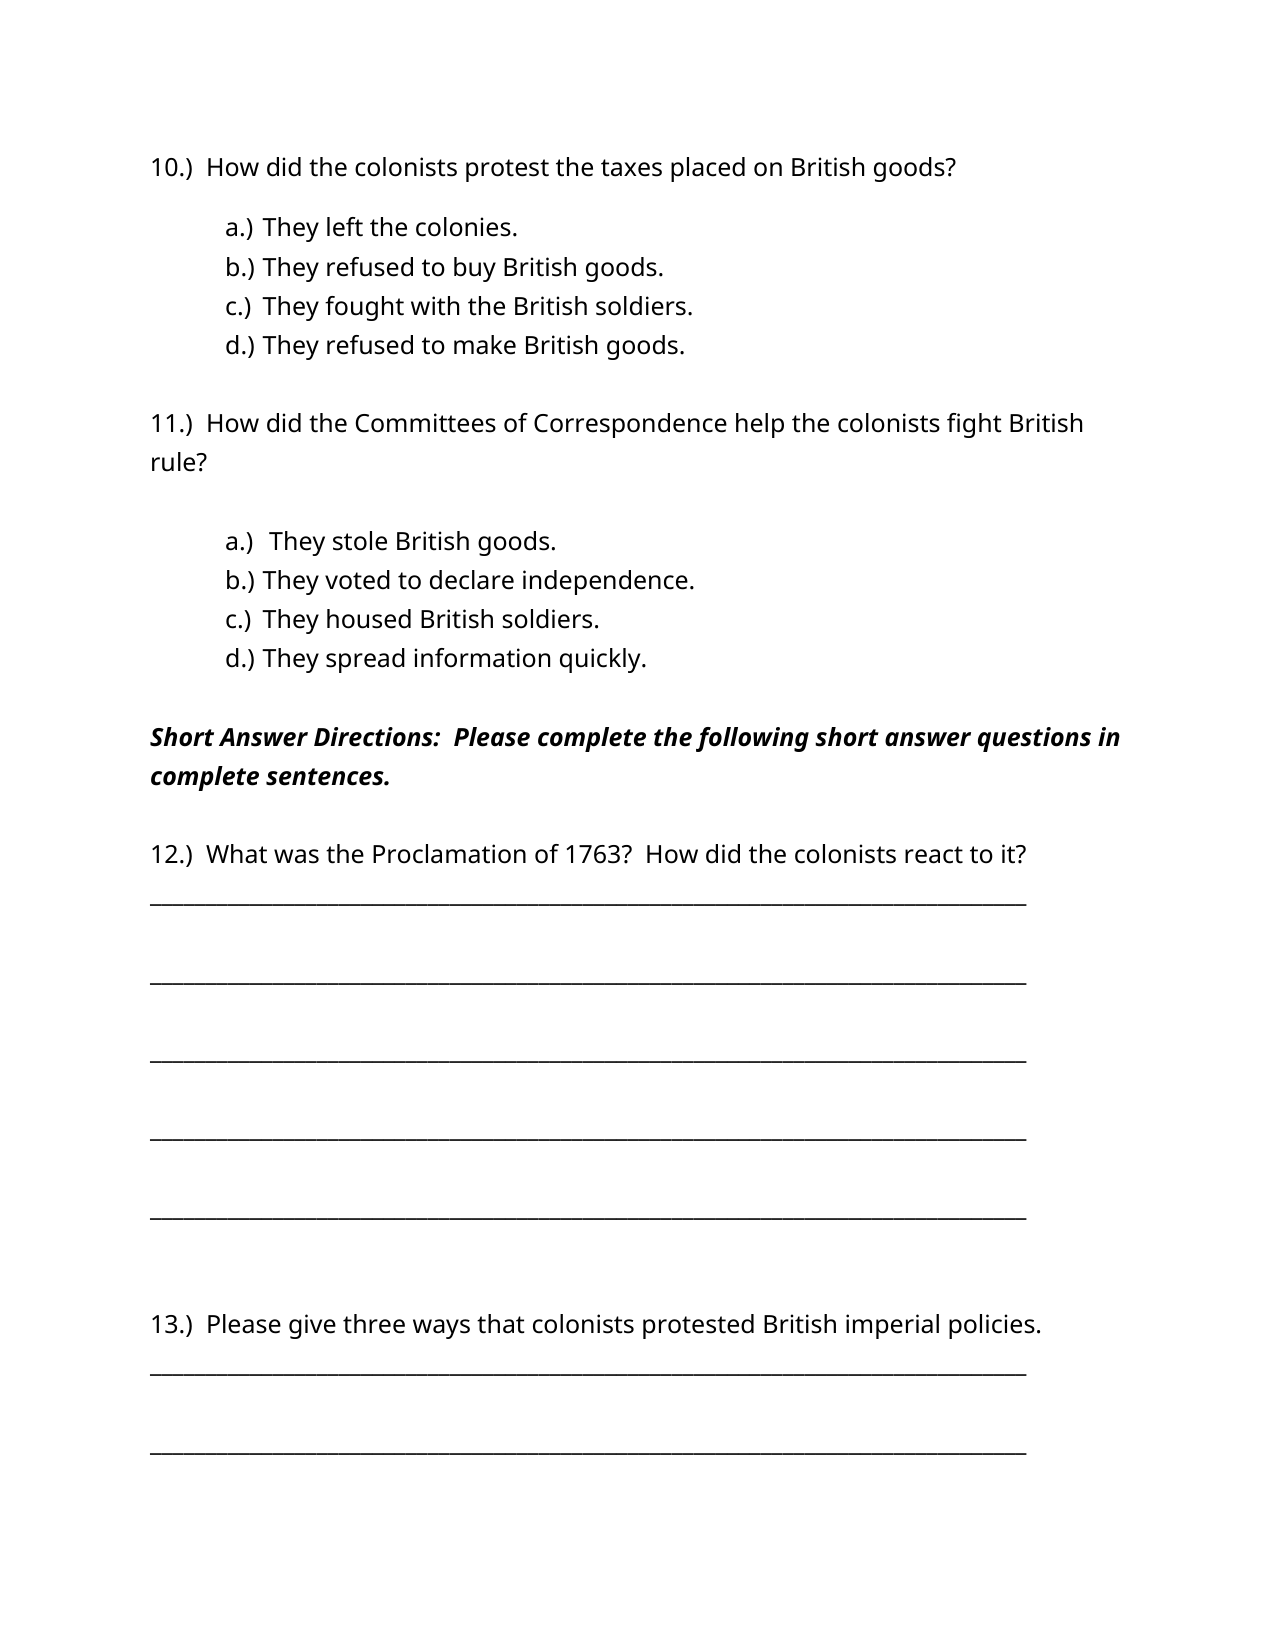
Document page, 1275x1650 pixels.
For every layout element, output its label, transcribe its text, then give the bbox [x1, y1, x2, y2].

list _______________________________________________________________________________ [150, 1189, 1125, 1223]
list _______________________________________________________________________________ [150, 954, 1125, 988]
list They left the colonies. [225, 210, 1125, 244]
list They voted to declare independence. [225, 562, 1125, 597]
list They housed British soldiers. [225, 602, 1125, 636]
list 12.) What was the Proclamation of 1763? How did the colonists react to it? [150, 837, 1125, 871]
list They refused to buy British goods. [225, 249, 1125, 283]
list 13.) Please give three ways that colonists protested British imperial policies. [150, 1307, 1125, 1341]
list They stole British goods. [225, 523, 1125, 557]
list They refused to make British goods. [225, 327, 1125, 362]
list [150, 1346, 1125, 1380]
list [150, 1424, 1125, 1458]
list _______________________________________________________________________________ [150, 876, 1125, 910]
text 10.) How did the colonists protest the taxes placed on British goods? [150, 150, 1125, 184]
list _______________________________________________________________________________ [150, 1111, 1125, 1145]
list _______________________________________________________________________________ [150, 1032, 1125, 1067]
list They spread information quickly. [225, 641, 1125, 675]
list Short Answer Directions: Please complete the following short answer questions in complete sentences. [150, 719, 1125, 792]
list 11.) How did the Committees of Correspondence help the colonists fight British rule? [150, 406, 1125, 479]
list They fought with the British soldiers. [225, 288, 1125, 322]
